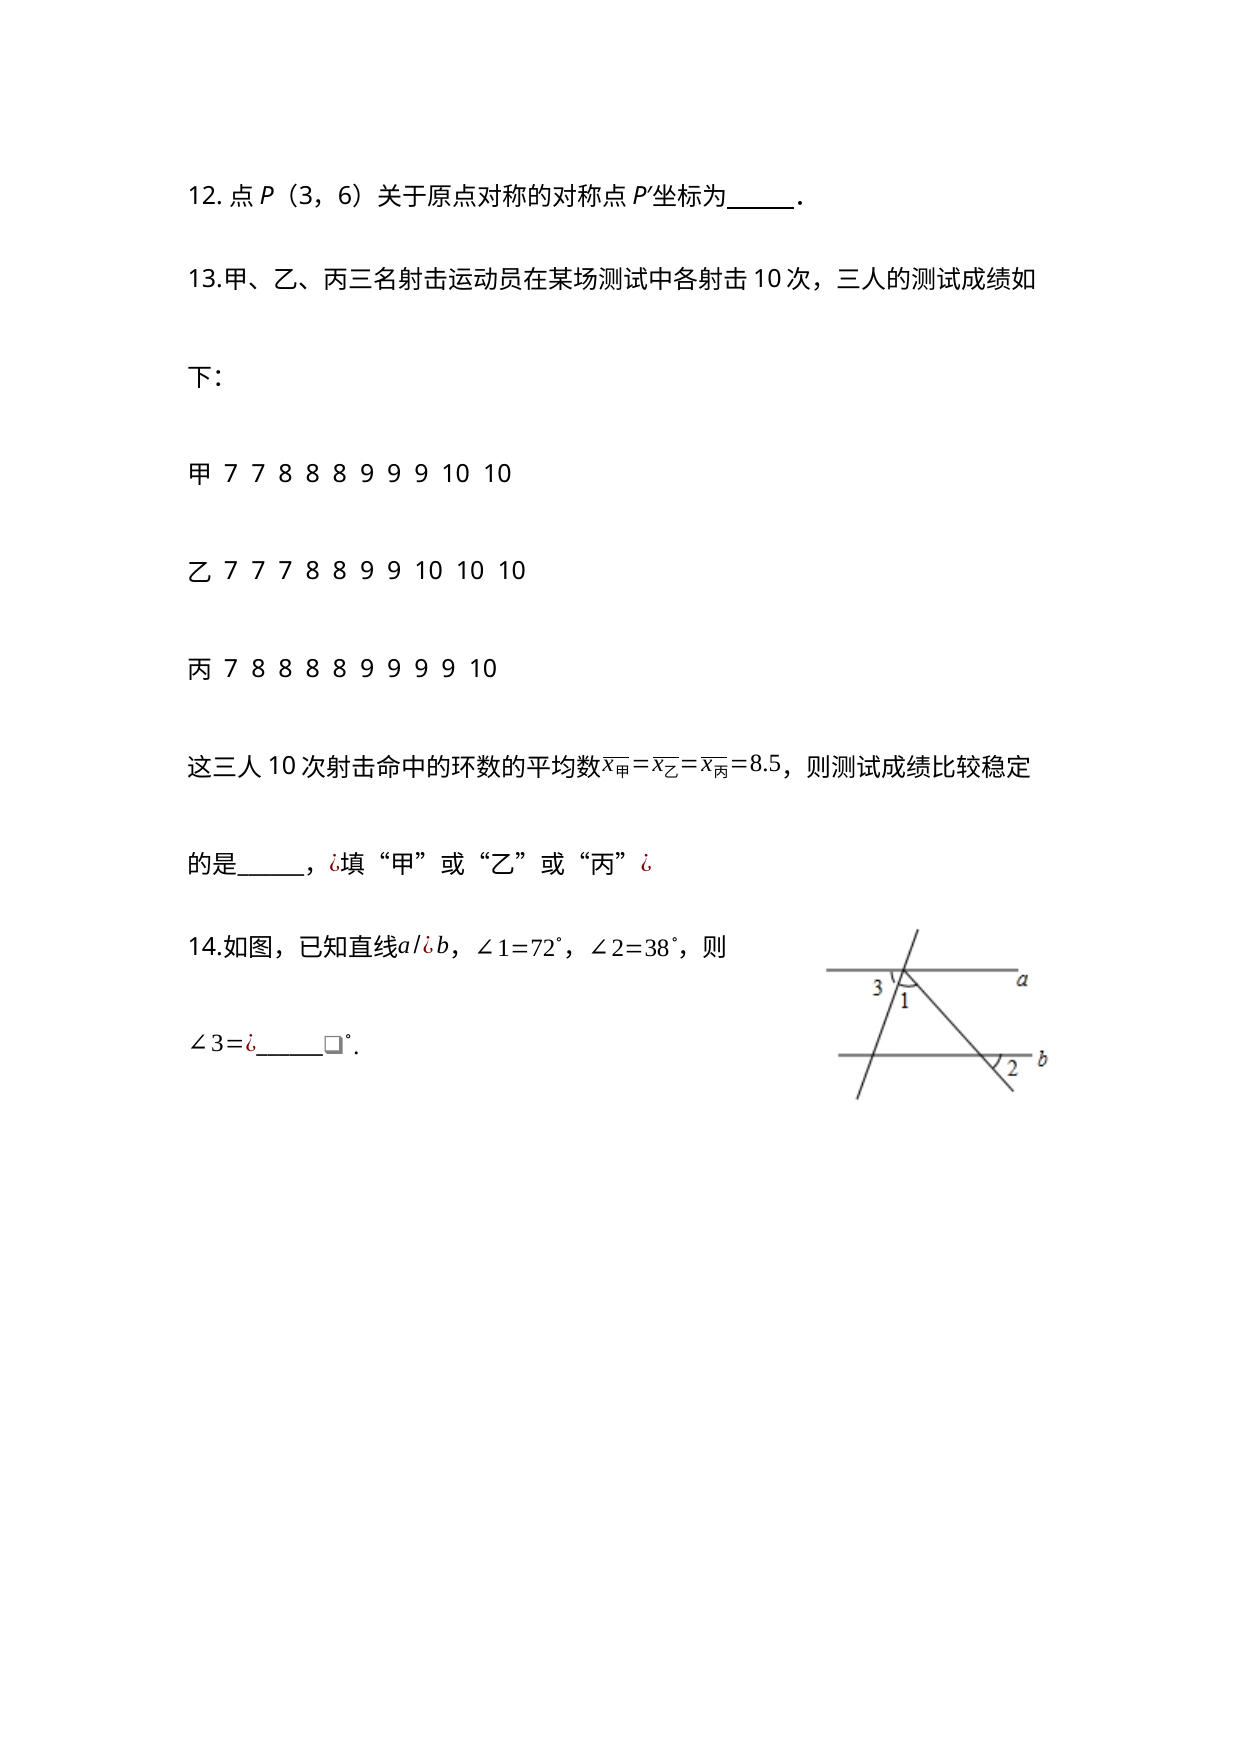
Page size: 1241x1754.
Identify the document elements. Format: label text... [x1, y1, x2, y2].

text 13.甲、乙、丙三名射击运动员在某场测试中各射击10次，三人的测试成绩如下： 甲 7 7 8 8 8 9 9 9 10 10 乙 7 7 7 8 8 9 9 10 10 10 丙 7 8 8 8 8 9 9 9 9 10 这三人10次射击命中的环数的平均数，则测试成绩比较稳定的是______，填“甲”或“乙”或“丙” [187, 245, 1053, 895]
text 12. 点P（3，6）关于原点对称的对称点P′坐标为 ． [187, 162, 1053, 227]
text 14.如图，已知直线，，，则______ [187, 913, 1053, 1417]
picture [826, 928, 1053, 1106]
